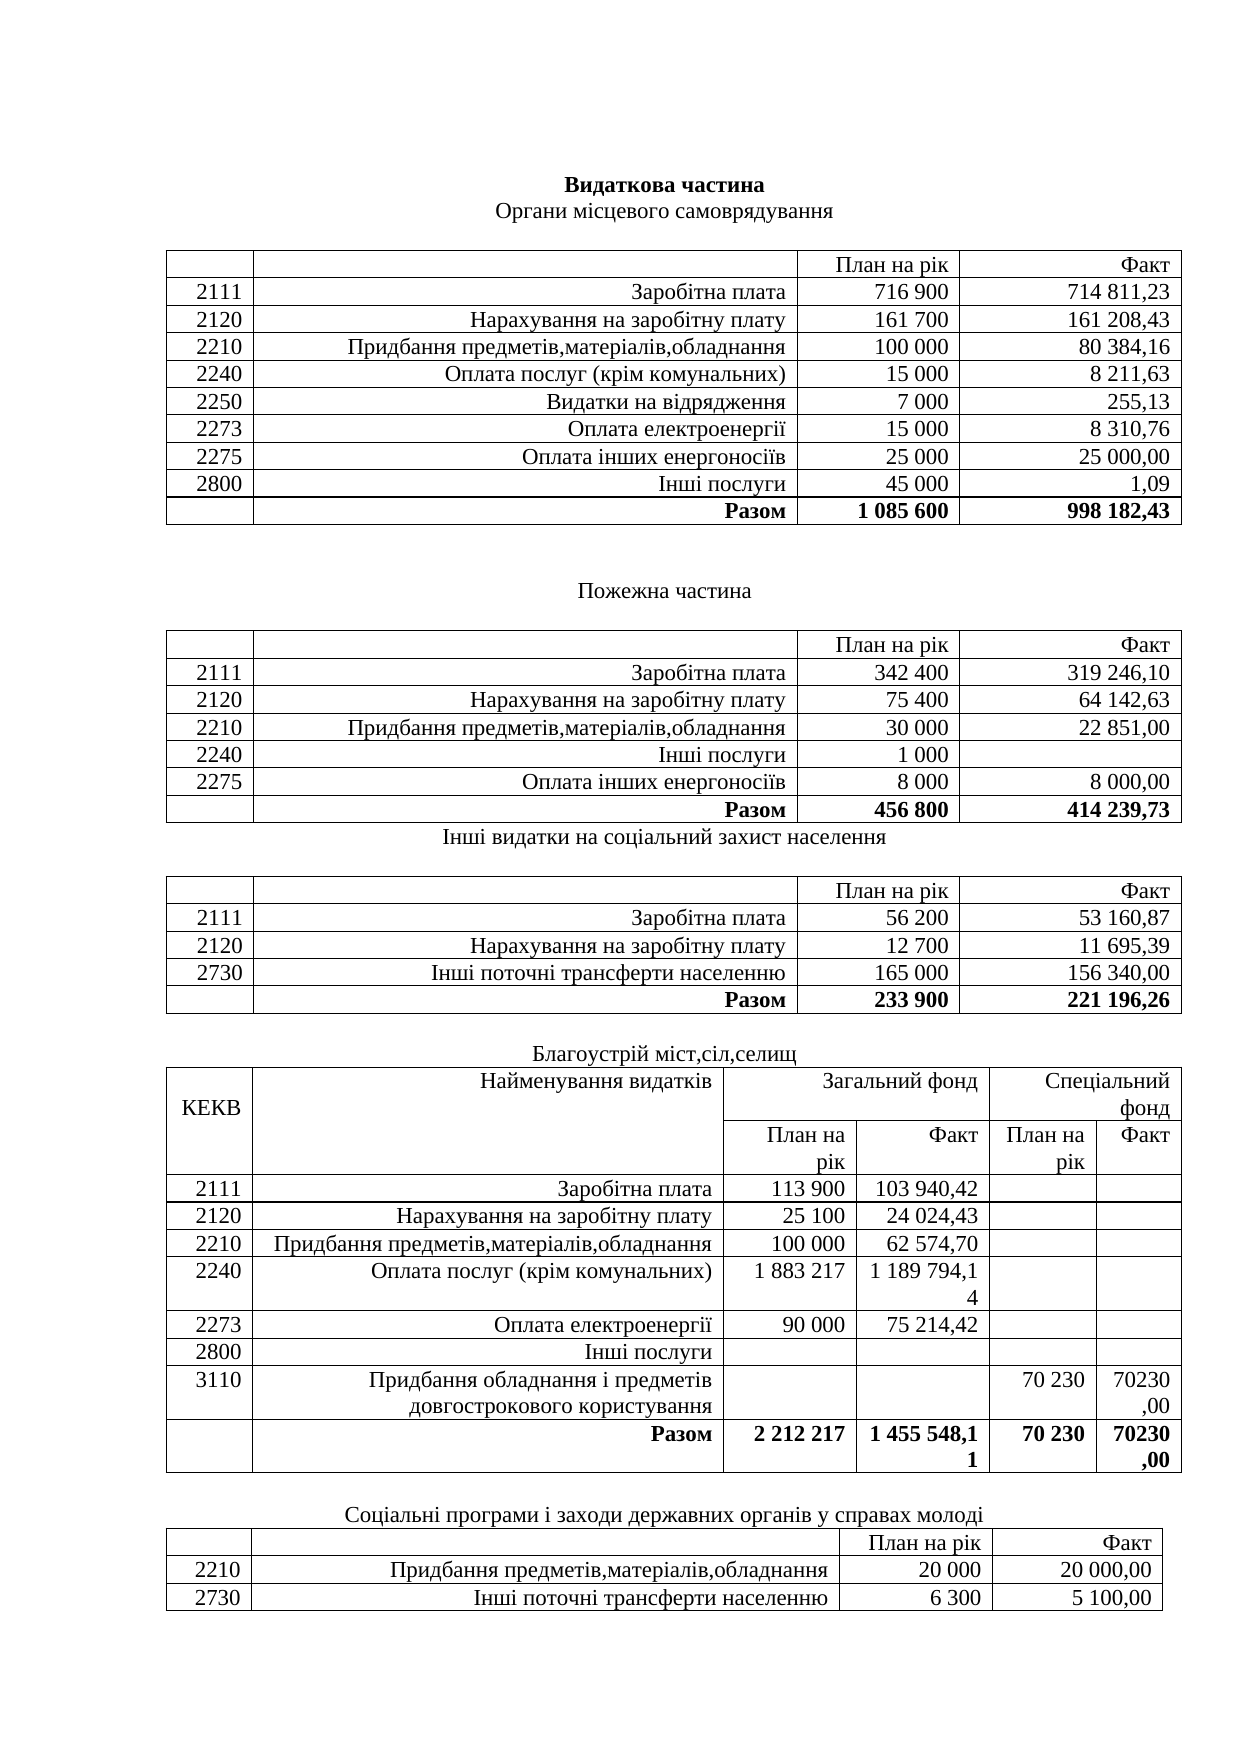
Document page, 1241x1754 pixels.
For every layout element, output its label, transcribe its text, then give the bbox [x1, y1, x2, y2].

table_cell 100 000 [724, 1230, 856, 1256]
table_cell 233 900 [798, 986, 959, 1013]
table_cell Нарахування на заробітну плату [253, 1203, 723, 1229]
table_cell [990, 1230, 1096, 1256]
table_cell 2210 [167, 333, 253, 359]
table_cell Факт [1097, 1121, 1181, 1174]
table_cell [1097, 1339, 1181, 1365]
table_cell Оплата електроенергії [253, 1311, 723, 1337]
table_cell 56 200 [798, 904, 959, 931]
table_cell [990, 1339, 1096, 1365]
text Інші видатки на соціальний захист населення [177, 823, 1152, 849]
table_cell 2210 [167, 1556, 251, 1582]
table_cell 2111 [167, 904, 253, 931]
table_cell 8 310,76 [960, 415, 1181, 442]
text Органи місцевого самоврядування [177, 197, 1152, 223]
table_cell Оплата інших енергоносіїв [254, 443, 797, 469]
table_cell [990, 1311, 1096, 1337]
table_cell 8 000 [798, 768, 959, 795]
table_cell [1097, 1203, 1181, 1229]
table_cell Придбання обладнання і предметів довгострокового користування [253, 1366, 723, 1418]
table_cell 25 000 [798, 443, 959, 469]
table_cell Оплата послуг (крім комунальних) [254, 361, 797, 387]
table_cell 2800 [167, 1339, 252, 1365]
table_cell План на рік [724, 1121, 856, 1174]
table_cell 20 000,00 [993, 1556, 1162, 1582]
table_cell 2240 [167, 361, 253, 387]
table_cell 25 000,00 [960, 443, 1181, 469]
table_cell [990, 1257, 1096, 1310]
table_cell 1 085 600 [798, 498, 959, 524]
table_cell 70230,00 [1097, 1420, 1181, 1472]
table_header [167, 251, 253, 277]
table_cell [1097, 1257, 1181, 1310]
table_header План на рік [840, 1529, 992, 1555]
table_cell Інші послуги [253, 1339, 723, 1365]
table_cell Заробітна плата [254, 278, 797, 305]
table_cell 2120 [167, 686, 253, 712]
table_cell Разом [254, 986, 797, 1013]
table_cell 75 214,42 [857, 1311, 989, 1337]
table_cell [857, 1339, 989, 1365]
table_cell 12 700 [798, 932, 959, 958]
table_header План на рік [798, 877, 959, 903]
table_header Спеціальний фонд [990, 1068, 1181, 1120]
table_cell 2730 [167, 959, 253, 985]
table_cell [167, 986, 253, 1013]
table_cell 15 000 [798, 415, 959, 442]
table_header План на рік [798, 631, 959, 658]
table_header [254, 251, 797, 277]
table_cell Інші поточні трансферти населенню [254, 959, 797, 985]
table_header Факт [993, 1529, 1162, 1555]
table_cell 11 695,39 [960, 932, 1181, 958]
table_cell Заробітна плата [254, 659, 797, 685]
table_header [167, 631, 253, 658]
table_header [167, 877, 253, 903]
table_cell Інші поточні трансферти населенню [252, 1584, 839, 1610]
table_cell Інші послуги [254, 741, 797, 767]
table_cell 2111 [167, 659, 253, 685]
table_cell [167, 1420, 252, 1472]
table_header Факт [960, 877, 1181, 903]
table_cell [724, 1339, 856, 1365]
table_cell 6 300 [840, 1584, 992, 1610]
table_cell 161 208,43 [960, 306, 1181, 332]
text Видаткова частина [177, 171, 1152, 197]
table_cell 414 239,73 [960, 796, 1181, 822]
table_cell Оплата електроенергії [254, 415, 797, 442]
table_cell 25 100 [724, 1203, 856, 1229]
table_cell 30 000 [798, 714, 959, 740]
table_cell 2210 [167, 1230, 252, 1256]
table_cell 2120 [167, 1203, 252, 1229]
table_cell 3110 [167, 1366, 252, 1418]
table_cell Оплата послуг (крім комунальних) [253, 1257, 723, 1310]
table_cell 70 230 [990, 1420, 1096, 1472]
table_cell 2240 [167, 1257, 252, 1310]
table_cell [724, 1366, 856, 1418]
table_cell 53 160,87 [960, 904, 1181, 931]
table_cell 80 384,16 [960, 333, 1181, 359]
table_cell [1097, 1311, 1181, 1337]
table_cell 456 800 [798, 796, 959, 822]
table_cell 2250 [167, 388, 253, 414]
table_cell 2273 [167, 415, 253, 442]
table_cell Нарахування на заробітну плату [254, 306, 797, 332]
table_cell 1 883 217 [724, 1257, 856, 1310]
table_cell Факт [857, 1121, 989, 1174]
table_cell [857, 1366, 989, 1418]
table_cell Придбання предметів,матеріалів,обладнання [254, 714, 797, 740]
table_cell [167, 796, 253, 822]
table_cell 8 211,63 [960, 361, 1181, 387]
table_cell 2275 [167, 768, 253, 795]
table_header [254, 877, 797, 903]
table_cell Заробітна плата [253, 1175, 723, 1201]
table_cell 64 142,63 [960, 686, 1181, 712]
table_cell 2111 [167, 278, 253, 305]
table_cell Придбання предметів,матеріалів,обладнання [254, 333, 797, 359]
table_header [252, 1529, 839, 1555]
text Пожежна частина [177, 578, 1152, 604]
table_header План на рік [798, 251, 959, 277]
table_cell 156 340,00 [960, 959, 1181, 985]
table_cell 161 700 [798, 306, 959, 332]
table_cell 2275 [167, 443, 253, 469]
table_cell 70 230 [990, 1366, 1096, 1418]
table_cell 714 811,23 [960, 278, 1181, 305]
table_cell 70230,00 [1097, 1366, 1181, 1418]
table_cell [990, 1203, 1096, 1229]
table_header Загальний фонд [724, 1068, 989, 1120]
table_cell 2273 [167, 1311, 252, 1337]
table_cell [1097, 1230, 1181, 1256]
table_cell 24 024,43 [857, 1203, 989, 1229]
table_cell 2730 [167, 1584, 251, 1610]
table_cell 2111 [167, 1175, 252, 1201]
table_cell 1 189 794,14 [857, 1257, 989, 1310]
table_cell 221 196,26 [960, 986, 1181, 1013]
table_cell Разом [254, 796, 797, 822]
table_cell 1 000 [798, 741, 959, 767]
table_header [167, 1529, 251, 1555]
table_cell 1,09 [960, 470, 1181, 496]
table_header Факт [960, 251, 1181, 277]
table_cell Разом [253, 1420, 723, 1472]
table_cell 1 455 548,11 [857, 1420, 989, 1472]
table_cell Нарахування на заробітну плату [254, 932, 797, 958]
table_cell 15 000 [798, 361, 959, 387]
table_cell Придбання предметів,матеріалів,обладнання [252, 1556, 839, 1582]
table_cell 255,13 [960, 388, 1181, 414]
table_cell [990, 1175, 1096, 1201]
table_cell План на рік [990, 1121, 1096, 1174]
table_cell Нарахування на заробітну плату [254, 686, 797, 712]
table_header КЕКВ [167, 1068, 252, 1174]
table_cell 62 574,70 [857, 1230, 989, 1256]
table_cell 113 900 [724, 1175, 856, 1201]
table_cell 90 000 [724, 1311, 856, 1337]
table_cell 7 000 [798, 388, 959, 414]
table_cell 45 000 [798, 470, 959, 496]
table_cell Заробітна плата [254, 904, 797, 931]
table_header Найменування видатків [253, 1068, 723, 1174]
table_cell Придбання предметів,матеріалів,обладнання [253, 1230, 723, 1256]
table_cell 103 940,42 [857, 1175, 989, 1201]
table_cell [167, 498, 253, 524]
table_cell 2210 [167, 714, 253, 740]
table_header [254, 631, 797, 658]
table_cell Видатки на відрядження [254, 388, 797, 414]
table_cell 100 000 [798, 333, 959, 359]
table_cell 2 212 217 [724, 1420, 856, 1472]
table_cell 342 400 [798, 659, 959, 685]
table_cell 716 900 [798, 278, 959, 305]
table_cell Разом [254, 498, 797, 524]
table_cell Оплата інших енергоносіїв [254, 768, 797, 795]
table_cell 20 000 [840, 1556, 992, 1582]
table_cell 75 400 [798, 686, 959, 712]
table_cell 22 851,00 [960, 714, 1181, 740]
table_cell [1097, 1175, 1181, 1201]
text Соціальні програми і заходи державних органів у справах молоді [177, 1501, 1152, 1528]
table_cell [960, 741, 1181, 767]
table_cell 2120 [167, 306, 253, 332]
table_cell 2240 [167, 741, 253, 767]
table_cell 319 246,10 [960, 659, 1181, 685]
table_header Факт [960, 631, 1181, 658]
table_cell 5 100,00 [993, 1584, 1162, 1610]
text Благоустрій міст,сіл,селищ [177, 1040, 1152, 1067]
table_cell 165 000 [798, 959, 959, 985]
table_cell 2120 [167, 932, 253, 958]
table_cell Інші послуги [254, 470, 797, 496]
table_cell 8 000,00 [960, 768, 1181, 795]
table_cell 2800 [167, 470, 253, 496]
table_cell 998 182,43 [960, 498, 1181, 524]
